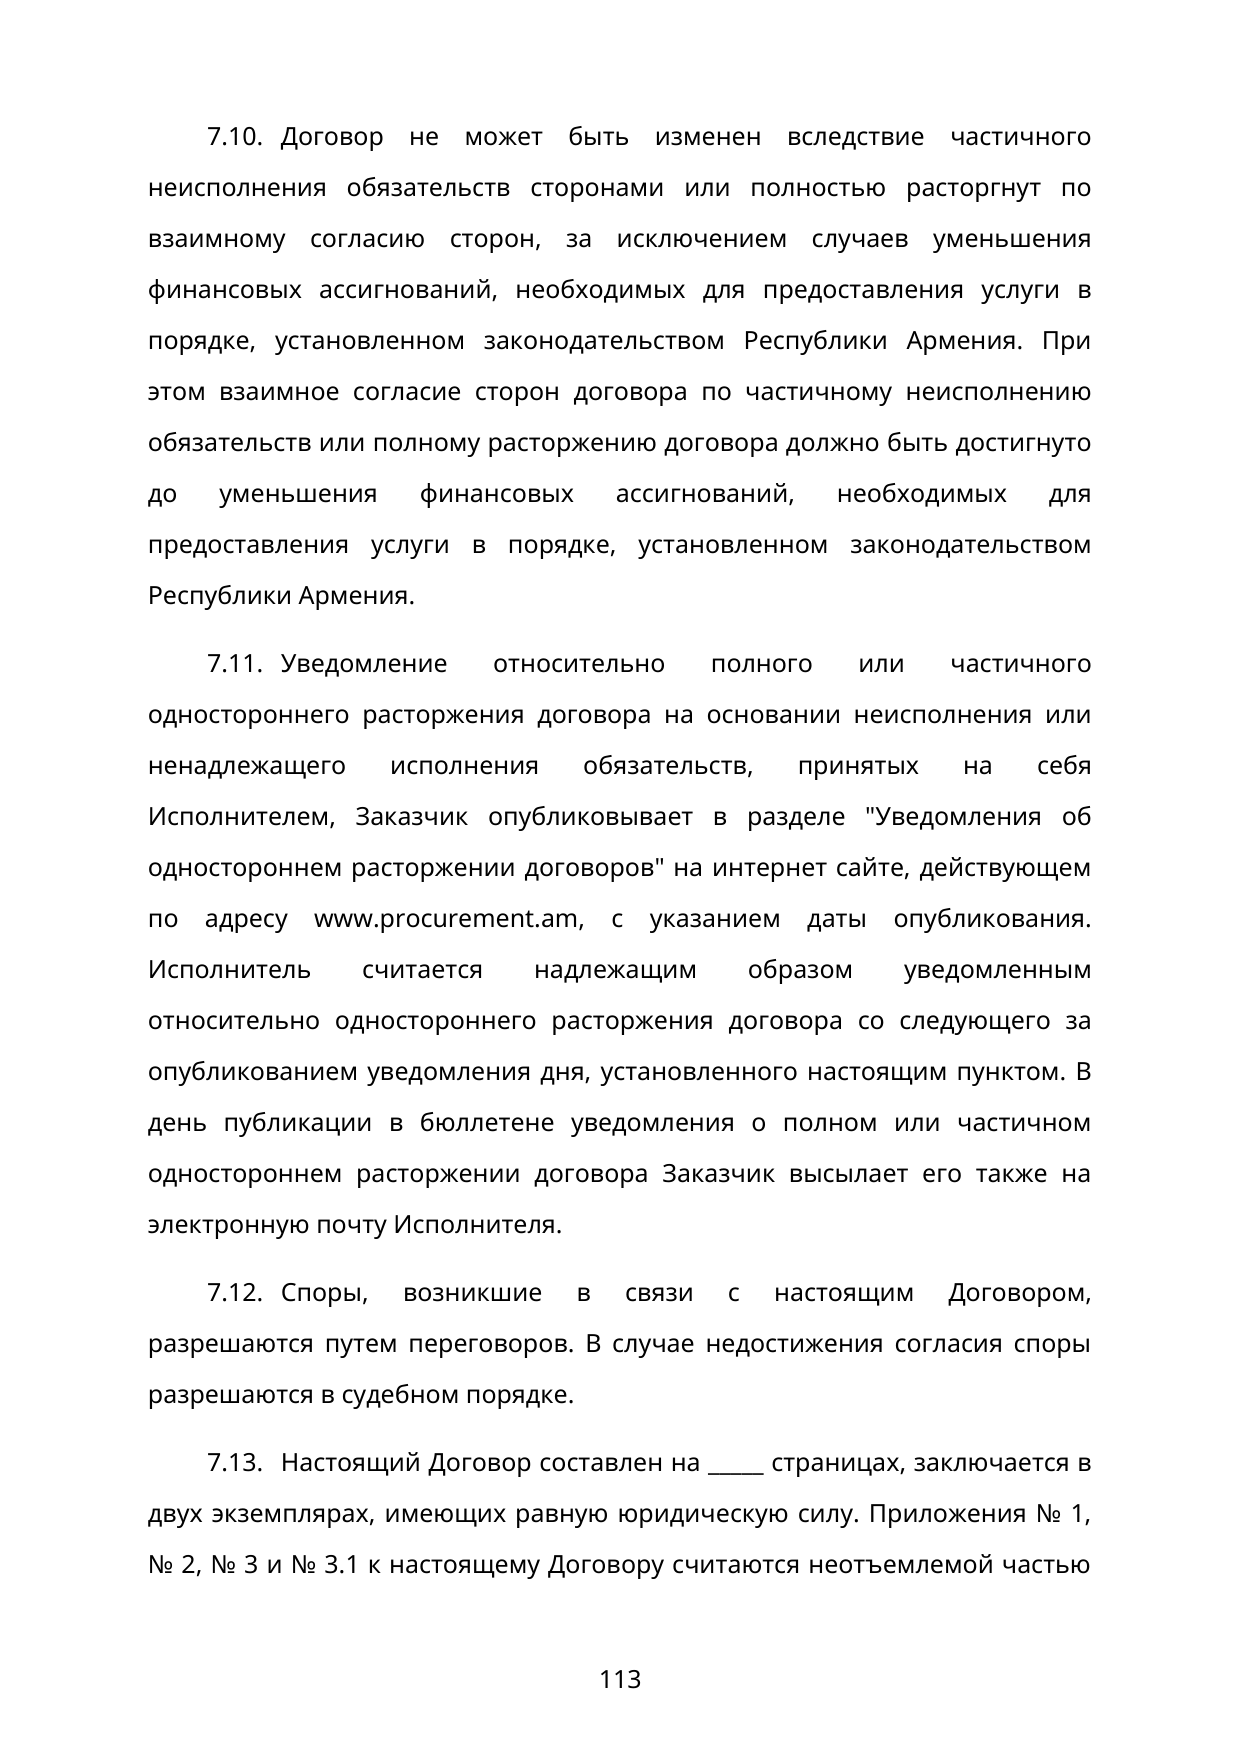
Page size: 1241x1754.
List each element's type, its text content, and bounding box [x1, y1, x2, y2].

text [148, 1444, 1092, 1580]
text 7.11. Уведомление относительно полного или частичного одностороннего расторжения договора на основании неисполнения или ненадлежащего исполнения обязательств, принятых на себя Исполнителем, Заказчик опубликовывает в разделе "Уведомления об одностороннем расторжении договоров" на интернет сайте, действующем по адресу www.procurement.am, с указанием даты опубликования. Исполнитель считается надлежащим образом уведомленным относительно одностороннего расторжения договора со следующего за опубликованием уведомления дня, установленного настоящим пунктом. В день публикации в бюллетене уведомления о полном или частичном одностороннем расторжении договора Заказчик высылает его также на электронную почту Исполнителя. [148, 645, 1092, 1241]
text 7.10. Договор не может быть изменен вследствие частичного неисполнения обязательств сторонами или полностью расторгнут по взаимному согласию сторон, за исключением случаев уменьшения финансовых ассигнований, необходимых для предоставления услуги в порядке, установленном законодательством Республики Армения. При этом взаимное согласие сторон договора по частичному неисполнению обязательств или полному расторжению договора должно быть достигнуто до уменьшения финансовых ассигнований, необходимых для предоставления услуги в порядке, установленном законодательством Республики Армения. [148, 118, 1092, 612]
text 7.12. Споры, возникшие в связи с настоящим Договором, разрешаются путем переговоров. В случае недостижения согласия споры разрешаются в судебном порядке. [148, 1274, 1092, 1411]
